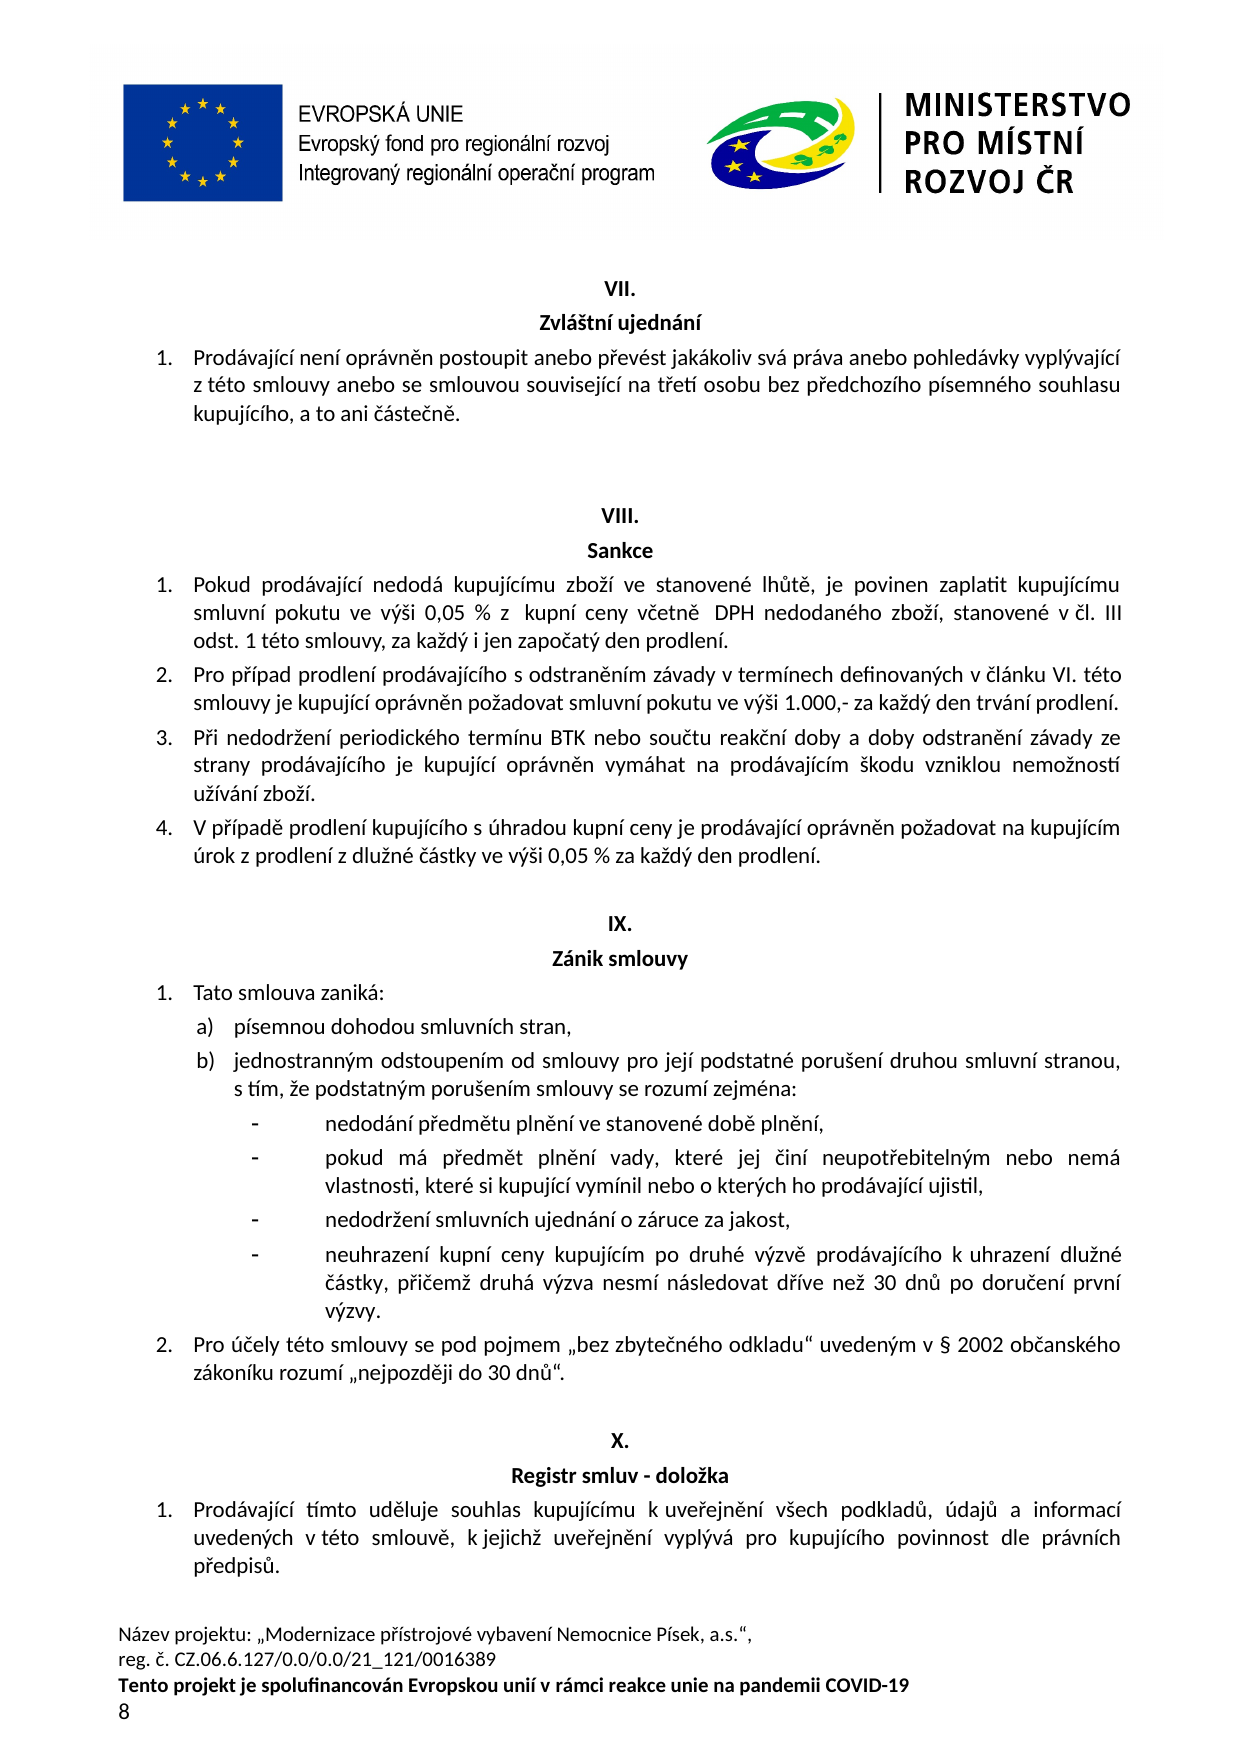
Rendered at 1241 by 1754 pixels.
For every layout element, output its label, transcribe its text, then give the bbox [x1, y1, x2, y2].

text Registr smluv - doložka [118, 1461, 1122, 1489]
list nedodání předmětu plnění ve stanovené době plnění, [251, 1109, 1122, 1137]
text VIII. [118, 501, 1122, 529]
list Pokud prodávající nedodá kupujícímu zboží ve stanovené lhůtě, je povinen zaplatit kupujícímu smluvní pokutu ve výši 0,05 % z kupní ceny včetně DPH nedodaného zboží, stanovené v čl. III odst. 1 této smlouvy, za každý i jen započatý den prodlení. [156, 570, 1122, 654]
list Tato smlouva zaniká: [156, 978, 1122, 1006]
list neuhrazení kupní ceny kupujícím po druhé výzvě prodávajícího k uhrazení dlužné částky, přičemž druhá výzva nesmí následovat dříve než 30 dnů po doručení první výzvy. [251, 1240, 1122, 1324]
list pokud má předmět plnění vady, které jej činí neupotřebitelným nebo nemá vlastnosti, které si kupující vymínil nebo o kterých ho prodávající ujistil, [251, 1143, 1122, 1199]
list písemnou dohodou smluvních stran, [196, 1012, 1122, 1040]
text Zvláštní ujednání [118, 308, 1122, 336]
text X. [118, 1427, 1122, 1454]
list jednostranným odstoupením od smlouvy pro její podstatné porušení druhou smluvní stranou, s tím, že podstatným porušením smlouvy se rozumí zejména: [196, 1047, 1122, 1103]
list V případě prodlení kupujícího s úhradou kupní ceny je prodávající oprávněn požadovat na kupujícím úrok z prodlení z dlužné částky ve výši 0,05 % za každý den prodlení. [156, 813, 1122, 869]
text Zánik smlouvy [118, 944, 1122, 972]
picture [88, 44, 1165, 240]
text IX. [118, 909, 1122, 937]
list Prodávající není oprávněn postoupit anebo převést jakákoliv svá práva anebo pohledávky vyplývající z této smlouvy anebo se smlouvou související na třetí osobu bez předchozího písemného souhlasu kupujícího, a to ani částečně. [156, 343, 1122, 427]
list Při nedodržení periodického termínu BTK nebo součtu reakční doby a doby odstranění závady ze strany prodávajícího je kupující oprávněn vymáhat na prodávajícím škodu vzniklou nemožností užívání zboží. [156, 723, 1122, 807]
list nedodržení smluvních ujednání o záruce za jakost, [251, 1205, 1122, 1233]
list Pro případ prodlení prodávajícího s odstraněním závady v termínech definovaných v článku VI. této smlouvy je kupující oprávněn požadovat smluvní pokutu ve výši 1.000,- za každý den trvání prodlení. [156, 660, 1122, 716]
list Prodávající tímto uděluje souhlas kupujícímu k uveřejnění všech podkladů, údajů a informací uvedených v této smlouvě, k jejichž uveřejnění vyplývá pro kupujícího povinnost dle právních předpisů. [156, 1495, 1122, 1579]
list Pro účely této smlouvy se pod pojmem „bez zbytečného odkladu“ uvedeným v § 2002 občanského zákoníku rozumí „nejpozději do 30 dnů“. [156, 1330, 1122, 1386]
text VII. [118, 274, 1122, 302]
text Sankce [118, 536, 1122, 564]
